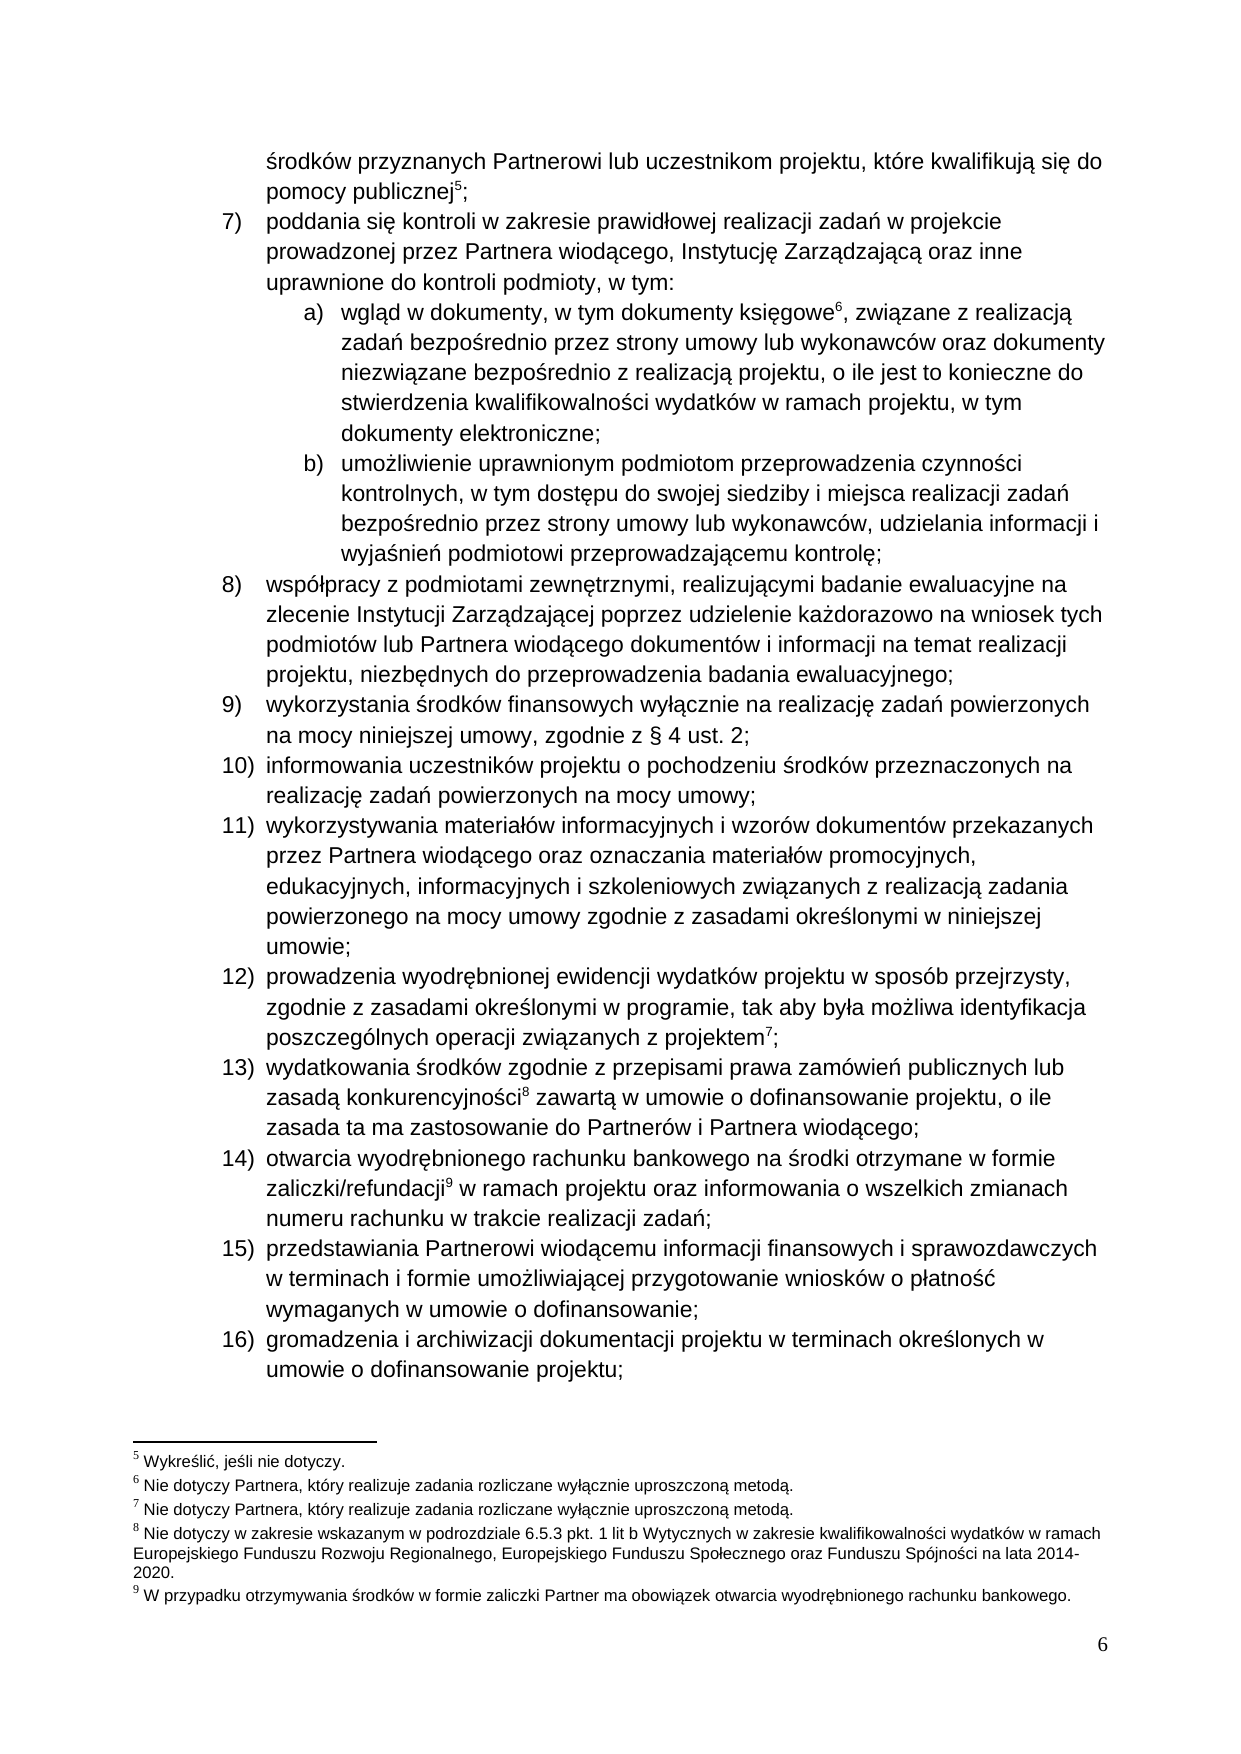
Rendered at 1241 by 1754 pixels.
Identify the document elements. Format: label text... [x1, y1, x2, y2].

list przedstawiania Partnerowi wiodącemu informacji finansowych i sprawozdawczych w terminach i formie umożliwiającej przygotowanie wniosków o płatność wymaganych w umowie o dofinansowanie; [222, 1235, 1107, 1322]
list gromadzenia i archiwizacji dokumentacji projektu w terminach określonych w umowie o dofinansowanie projektu; [222, 1326, 1107, 1382]
list prowadzenia wyodrębnionej ewidencji wydatków projektu w sposób przejrzysty, zgodnie z zasadami określonymi w programie, tak aby była możliwa identyfikacja poszczególnych operacji związanych z projektem; [222, 963, 1107, 1050]
list wydatkowania środków zgodnie z przepisami prawa zamówień publicznych lub zasadą konkurencyjności zawartą w umowie o dofinansowanie projektu, o ile zasada ta ma zastosowanie do Partnerów i Partnera wiodącego; [222, 1054, 1107, 1141]
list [222, 148, 1107, 204]
list współpracy z podmiotami zewnętrznymi, realizującymi badanie ewaluacyjne na zlecenie Instytucji Zarządzającej poprzez udzielenie każdorazowo na wniosek tych podmiotów lub Partnera wiodącego dokumentów i informacji na temat realizacji projektu, niezbędnych do przeprowadzenia badania ewaluacyjnego; [222, 571, 1107, 687]
list wykorzystania środków finansowych wyłącznie na realizację zadań powierzonych na mocy niniejszej umowy, zgodnie z § 4 ust. 2; [222, 691, 1107, 748]
list umożliwienie uprawnionym podmiotom przeprowadzenia czynności kontrolnych, w tym dostępu do swojej siedziby i miejsca realizacji zadań bezpośrednio przez strony umowy lub wykonawców, udzielania informacji i wyjaśnień podmiotowi przeprowadzającemu kontrolę; [303, 450, 1107, 567]
list wykorzystywania materiałów informacyjnych i wzorów dokumentów przekazanych przez Partnera wiodącego oraz oznaczania materiałów promocyjnych, edukacyjnych, informacyjnych i szkoleniowych związanych z realizacją zadania powierzonego na mocy umowy zgodnie z zasadami określonymi w niniejszej umowie; [222, 812, 1107, 959]
list otwarcia wyodrębnionego rachunku bankowego na środki otrzymane w formie zaliczki/refundacji w ramach projektu oraz informowania o wszelkich zmianach numeru rachunku w trakcie realizacji zadań; [222, 1144, 1107, 1231]
list informowania uczestników projektu o pochodzeniu środków przeznaczonych na realizację zadań powierzonych na mocy umowy; [222, 752, 1107, 808]
list poddania się kontroli w zakresie prawidłowej realizacji zadań w projekcie prowadzonej przez Partnera wiodącego, Instytucję Zarządzającą oraz inne uprawnione do kontroli podmioty, w tym: [222, 208, 1107, 295]
list wgląd w dokumenty, w tym dokumenty księgowe, związane z realizacją zadań bezpośrednio przez strony umowy lub wykonawców oraz dokumenty niezwiązane bezpośrednio z realizacją projektu, o ile jest to konieczne do stwierdzenia kwalifikowalności wydatków w ramach projektu, w tym dokumenty elektroniczne; [303, 299, 1107, 446]
